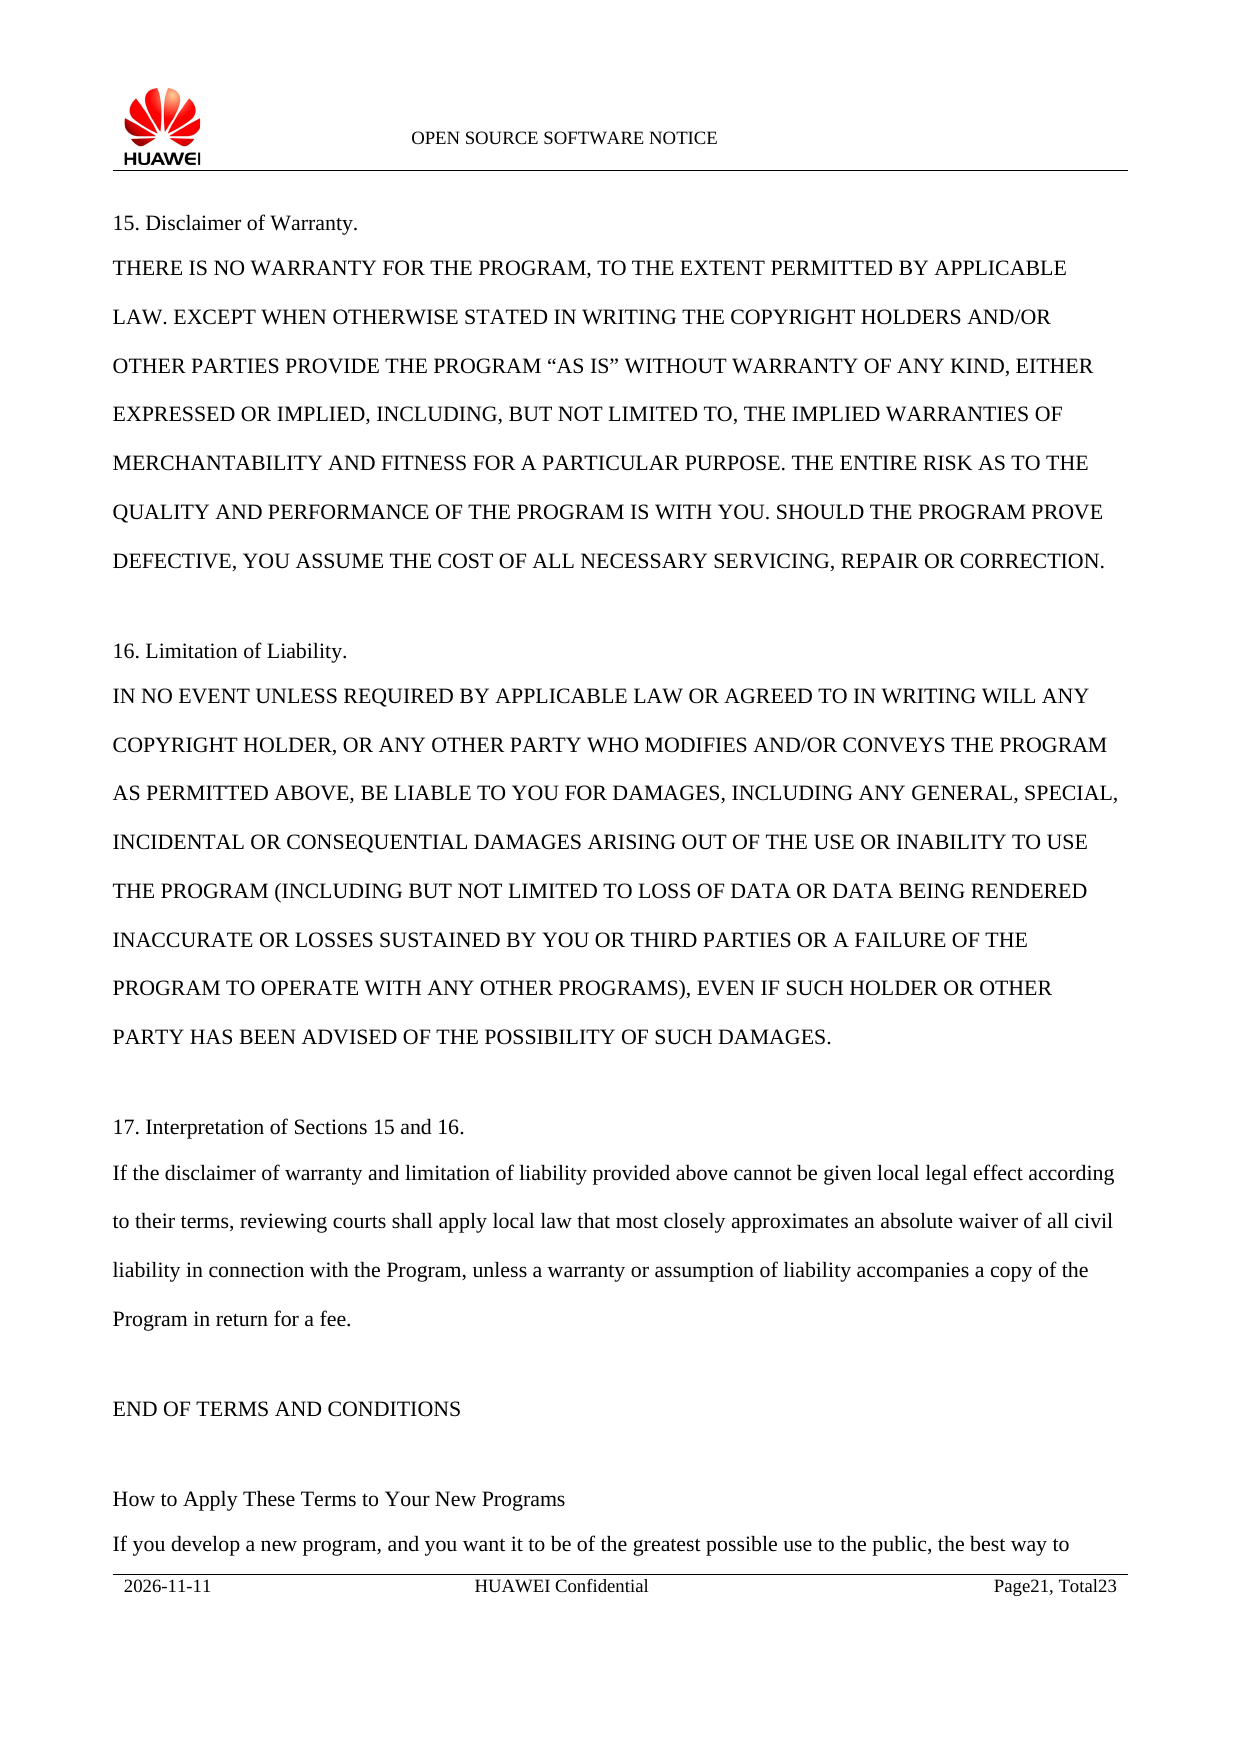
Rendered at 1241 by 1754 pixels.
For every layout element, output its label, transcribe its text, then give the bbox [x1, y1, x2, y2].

text THERE IS NO WARRANTY FOR THE PROGRAM, TO THE EXTENT PERMITTED BY APPLICABLE LAW. EXCEPT WHEN OTHERWISE STATED IN WRITING THE COPYRIGHT HOLDERS AND/OR OTHER PARTIES PROVIDE THE PROGRAM “AS IS” WITHOUT WARRANTY OF ANY KIND, EITHER EXPRESSED OR IMPLIED, INCLUDING, BUT NOT LIMITED TO, THE IMPLIED WARRANTIES OF MERCHANTABILITY AND FITNESS FOR A PARTICULAR PURPOSE. THE ENTIRE RISK AS TO THE QUALITY AND PERFORMANCE OF THE PROGRAM IS WITH YOU. SHOULD THE PROGRAM PROVE DEFECTIVE, YOU ASSUME THE COST OF ALL NECESSARY SERVICING, REPAIR OR CORRECTION. [112, 251, 1128, 576]
text 17. Interpretation of Sections 15 and 16. [112, 1111, 1128, 1143]
text 16. Limitation of Liability. [112, 634, 1128, 667]
text How to Apply These Terms to Your New Programs [112, 1482, 1128, 1515]
picture [124, 88, 201, 165]
text 15. Disclaimer of Warranty. [112, 206, 1128, 239]
text END OF TERMS AND CONDITIONS [112, 1392, 1128, 1425]
text IN NO EVENT UNLESS REQUIRED BY APPLICABLE LAW OR AGREED TO IN WRITING WILL ANY COPYRIGHT HOLDER, OR ANY OTHER PARTY WHO MODIFIES AND/OR CONVEYS THE PROGRAM AS PERMITTED ABOVE, BE LIABLE TO YOU FOR DAMAGES, INCLUDING ANY GENERAL, SPECIAL, INCIDENTAL OR CONSEQUENTIAL DAMAGES ARISING OUT OF THE USE OR INABILITY TO USE THE PROGRAM (INCLUDING BUT NOT LIMITED TO LOSS OF DATA OR DATA BEING RENDERED INACCURATE OR LOSSES SUSTAINED BY YOU OR THIRD PARTIES OR A FAILURE OF THE PROGRAM TO OPERATE WITH ANY OTHER PROGRAMS), EVEN IF SUCH HOLDER OR OTHER PARTY HAS BEEN ADVISED OF THE POSSIBILITY OF SUCH DAMAGES. [112, 679, 1128, 1053]
text If the disclaimer of warranty and limitation of liability provided above cannot be given local legal effect according to their terms, reviewing courts shall apply local law that most closely approximates an absolute waiver of all civil liability in connection with the Program, unless a warranty or assumption of liability accompanies a copy of the Program in return for a fee. [112, 1156, 1128, 1334]
